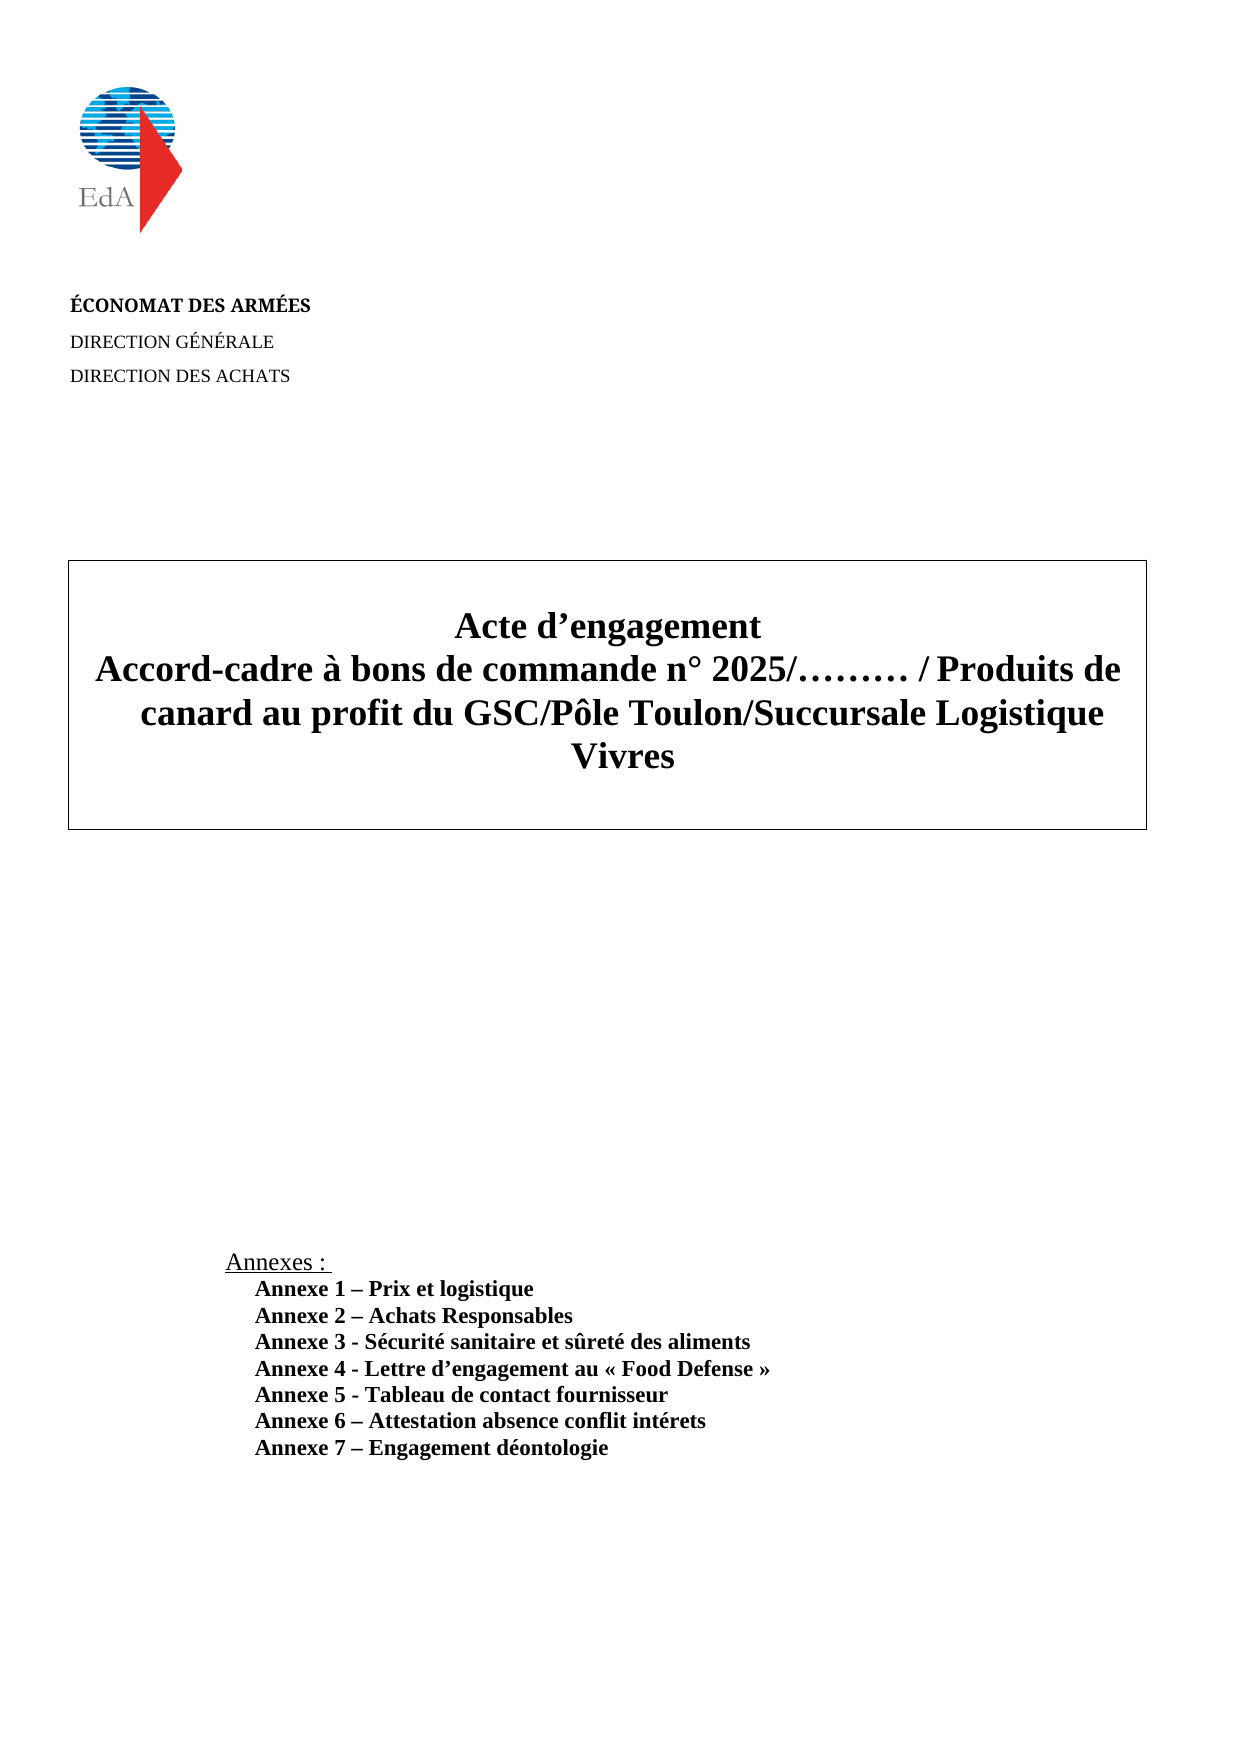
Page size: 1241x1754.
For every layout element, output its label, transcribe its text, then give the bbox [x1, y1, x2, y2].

text Annexes : [151, 1247, 1138, 1276]
text Annexe 1 – Prix et logistique [254, 1276, 1138, 1302]
text Annexe 3 - Sécurité sanitaire et sûreté des aliments [254, 1328, 1138, 1354]
text Acte d’engagement [69, 603, 1146, 646]
text Annexe 5 - Tableau de contact fournisseur [254, 1381, 1138, 1407]
picture [78, 87, 183, 233]
text Annexe 6 – Attestation absence conflit intérets [254, 1407, 1138, 1434]
text Accord-cadre à bons de commande n° 2025/……… / Produits de canard au profit du GSC/Pôle Toulon/Succursale Logistique Vivres [69, 646, 1146, 776]
text Annexe 7 – Engagement déontologie [254, 1434, 1138, 1460]
text Annexe 4 - Lettre d’engagement au « Food Defense » [254, 1354, 1138, 1381]
text Annexe 2 – Achats Responsables [254, 1302, 1138, 1328]
